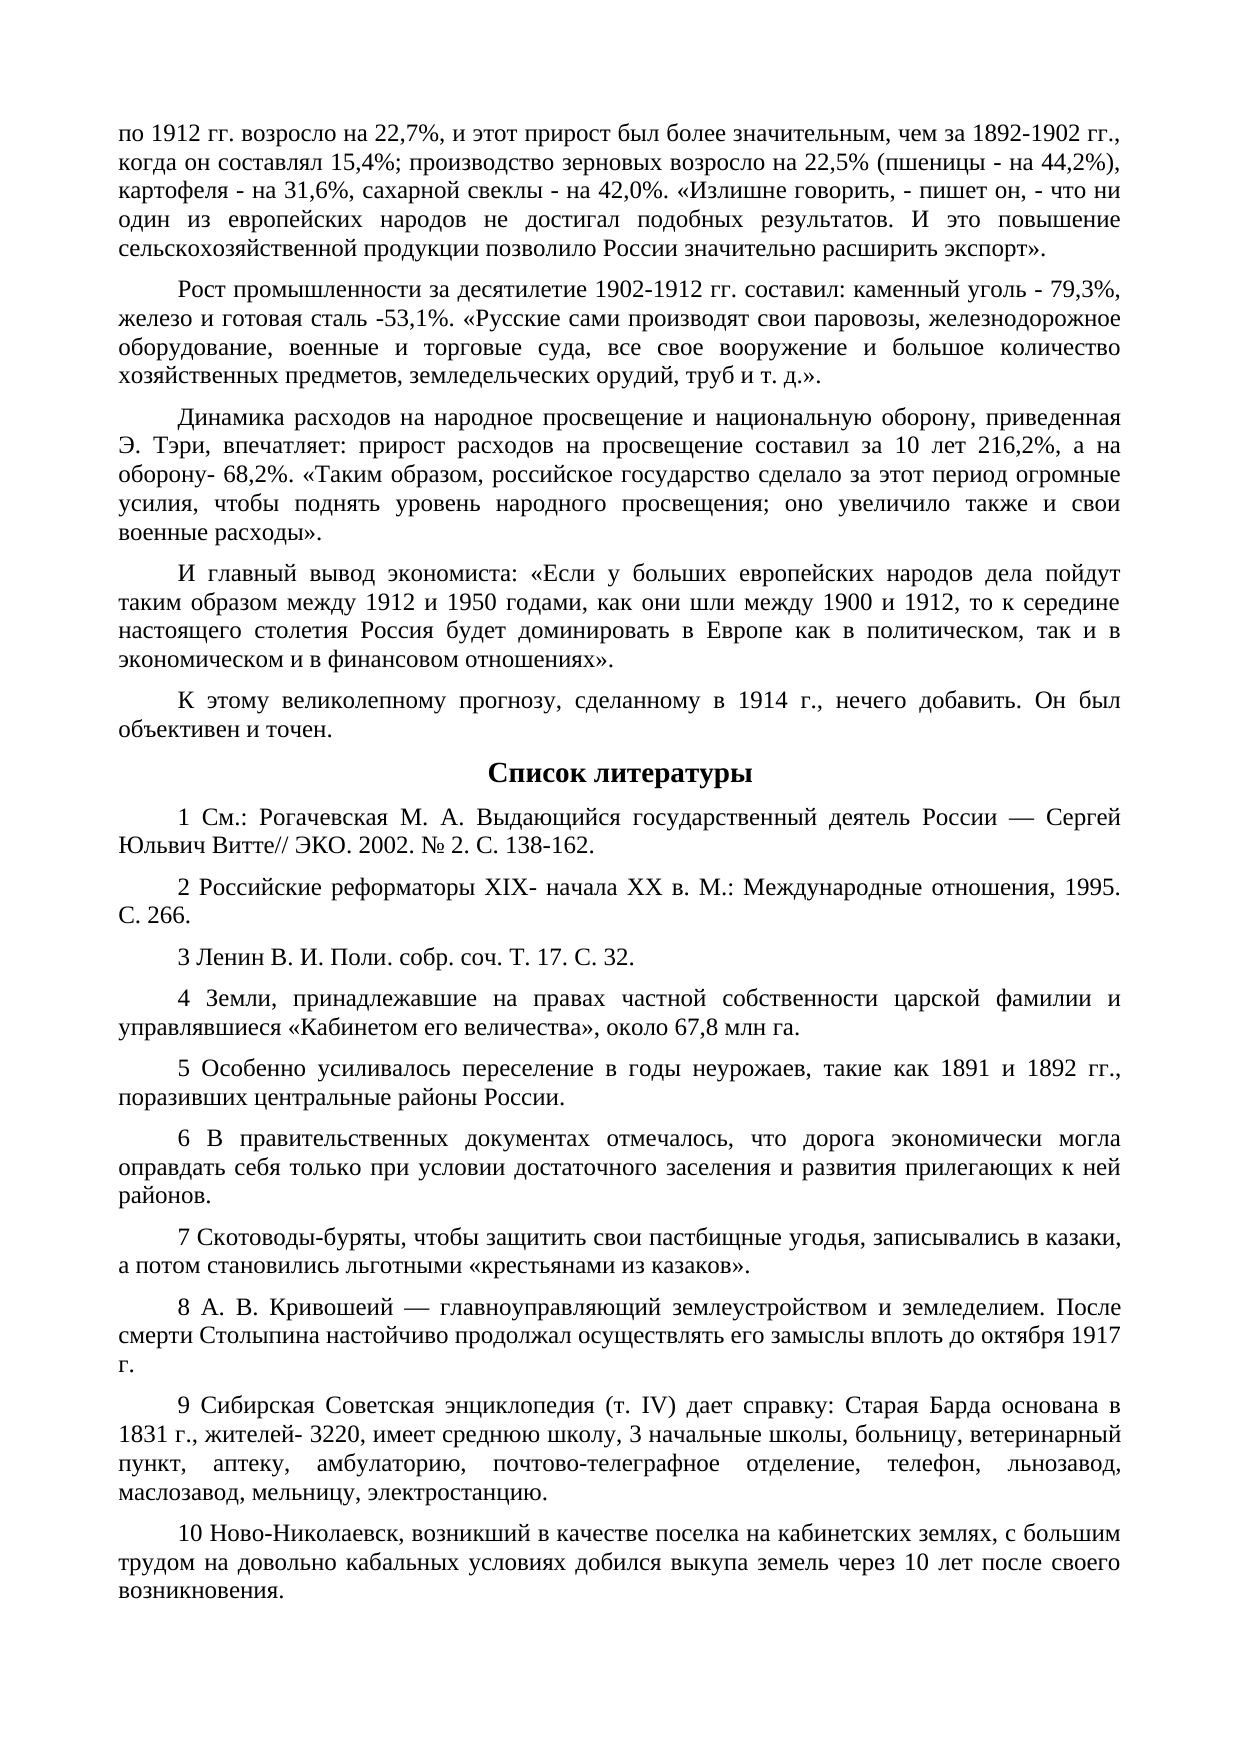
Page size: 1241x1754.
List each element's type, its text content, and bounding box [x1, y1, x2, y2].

text 1 См.: Рогачевская М. А. Выдающийся государственный деятель России — Сергей Юльвич Витте// ЭКО. 2002. № 2. С. 138-162. [118, 802, 1122, 859]
text 3 Ленин В. И. Поли. собр. соч. Т. 17. С. 32. [118, 942, 1122, 970]
text 2 Российские реформаторы XIX- начала XX в. М.: Международные отношения, 1995. С. 266. [118, 872, 1122, 929]
text Рост промышленности за десятилетие 1902-1912 гг. составил: каменный уголь - 79,3%, железо и готовая сталь -53,1%. «Русские сами производят свои паровозы, железнодорожное оборудование, военные и торговые суда, все свое вооружение и большое количество хозяйственных предметов, земледельческих орудий, труб и т. д.». [118, 274, 1122, 389]
text 4 Земли, принадлежавшие на правах частной собственности царской фамилии и управлявшиеся «Кабинетом его величества», около 67,8 млн га. [118, 983, 1122, 1040]
text 8 А. В. Кривошеий — главноуправляющий землеустройством и земледелием. После смерти Столыпина настойчиво продолжал осуществлять его замыслы вплоть до октября 1917 г. [118, 1292, 1122, 1378]
text 5 Особенно усиливалось переселение в годы неурожаев, такие как 1891 и 1892 гг., поразивших центральные районы России. [118, 1053, 1122, 1110]
text 9 Сибирская Советская энциклопедия (т. IV) дает справку: Старая Барда основана в 1831 г., жителей- 3220, имеет среднюю школу, 3 начальные школы, больницу, ветеринарный пункт, аптеку, амбулаторию, почтово-телеграфное отделение, телефон, льнозавод, маслозавод, мельницу, электростанцию. [118, 1390, 1122, 1505]
text 7 Скотоводы-буряты, чтобы защитить свои пастбищные угодья, записывались в казаки, а потом становились льготными «крестьянами из казаков». [118, 1222, 1122, 1279]
text 10 Ново-Николаевск, возникший в качестве поселка на кабинетских землях, с большим трудом на довольно кабальных условиях добился выкупа земель через 10 лет после своего возникновения. [118, 1518, 1122, 1604]
text 6 В правительственных документах отмечалось, что дорога экономически могла оправдать себя только при условии достаточного заселения и развития прилегающих к ней районов. [118, 1123, 1122, 1209]
text И главный вывод экономиста: «Если у больших европейских народов дела пойдут таким образом между 1912 и 1950 годами, как они шли между 1900 и 1912, то к середине настоящего столетия Россия будет доминировать в Европе как в политическом, так и в экономическом и в финансовом отношениях». [118, 558, 1122, 673]
text Список литературы [118, 756, 1122, 789]
text Динамика расходов на народное просвещение и национальную оборону, приведенная Э. Тэри, впечатляет: прирост расходов на просвещение составил за 10 лет 216,2%, а на оборону- 68,2%. «Таким образом, российское государство сделало за этот период огромные усилия, чтобы поднять уровень народного просвещения; оно увеличило также и свои военные расходы». [118, 402, 1122, 546]
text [118, 118, 1122, 262]
text К этому великолепному прогнозу, сделанному в 1914 г., нечего добавить. Он был объективен и точен. [118, 686, 1122, 743]
